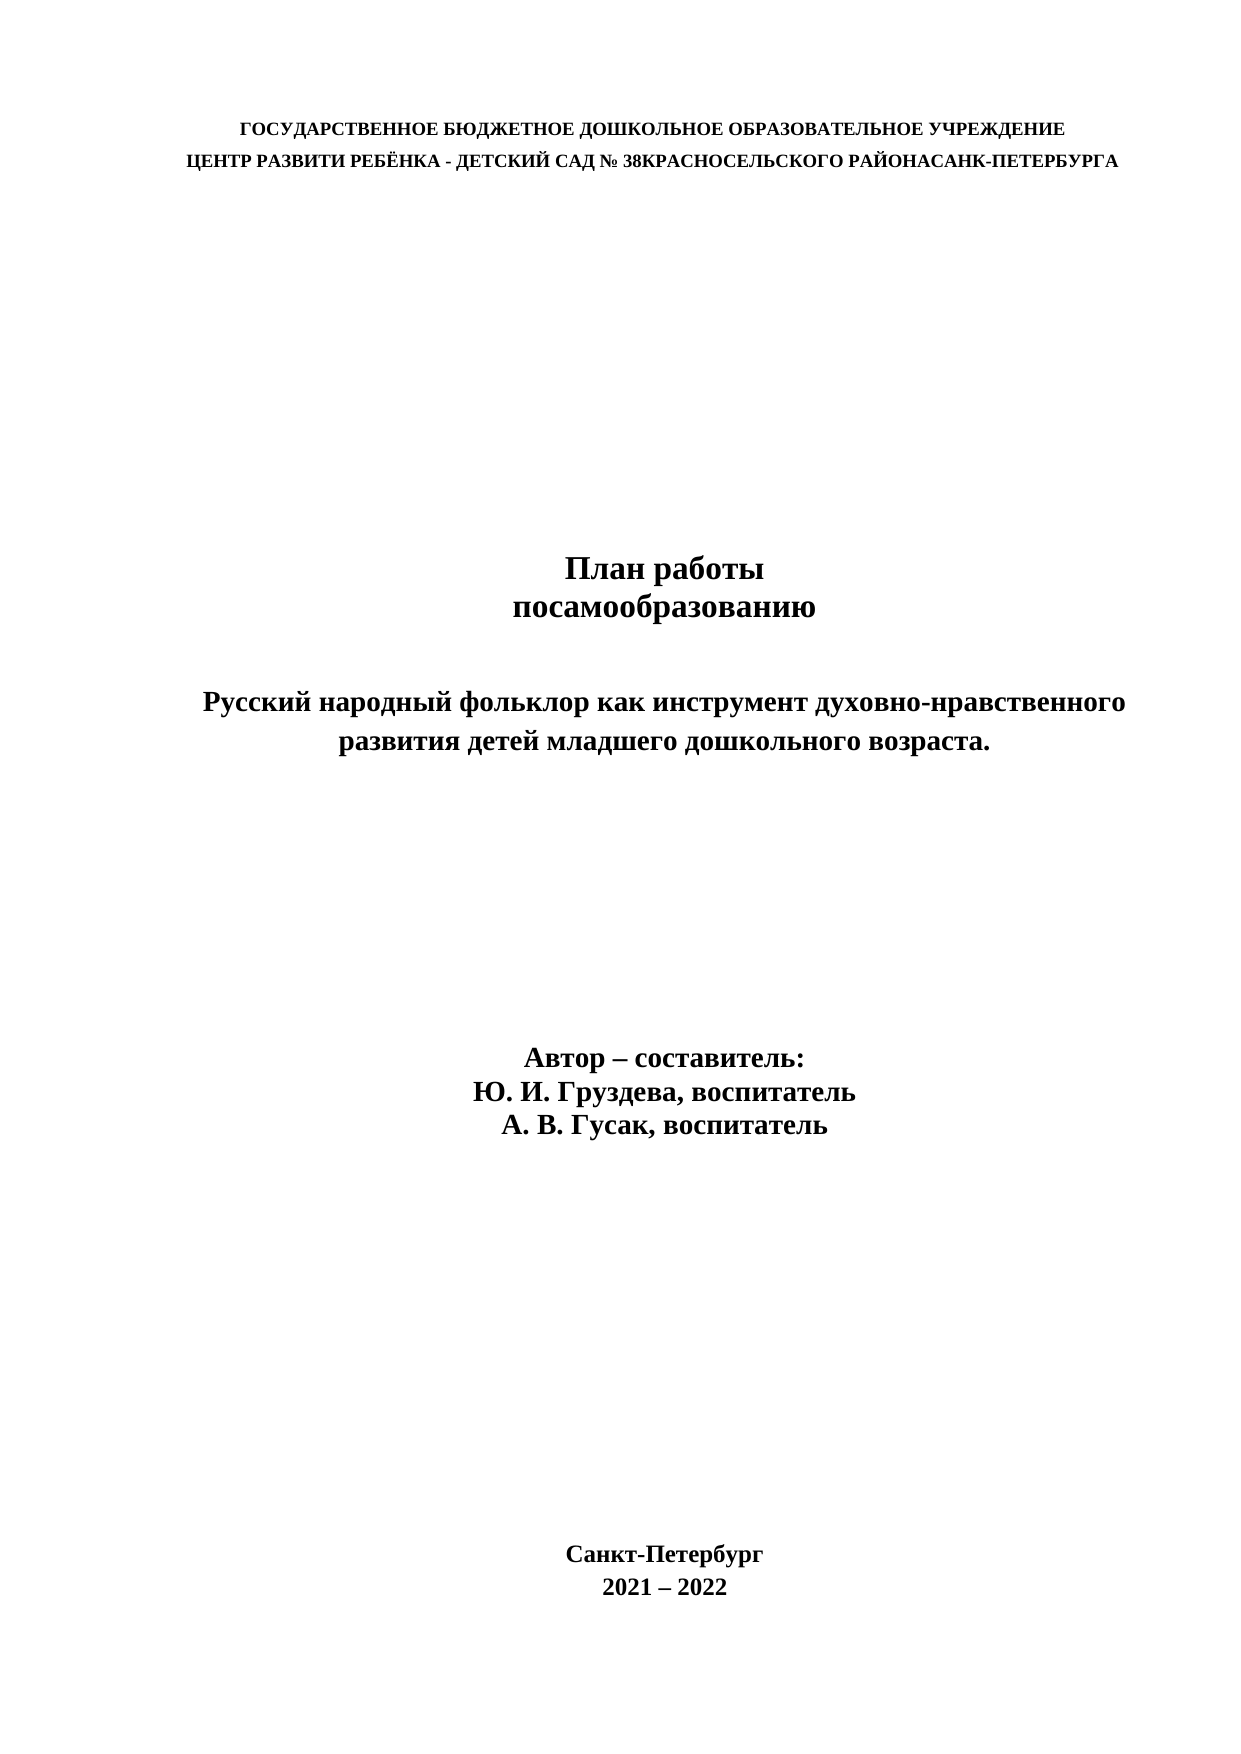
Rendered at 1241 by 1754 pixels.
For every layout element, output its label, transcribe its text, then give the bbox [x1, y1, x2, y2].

text посамообразованию [177, 586, 1152, 625]
text План работы [177, 548, 1152, 586]
text А. В. Гусак, воспитатель [177, 1107, 1152, 1141]
text Ю. И. Груздева, воспитатель [177, 1074, 1152, 1107]
text 2021 – 2022 [177, 1572, 1152, 1601]
text Русский народный фольклор как инструмент духовно-нравственного развития детей младшего дошкольного возраста. [177, 684, 1152, 756]
text ГОСУДАРСТВЕННОЕ БЮДЖЕТНОЕ ДОШКОЛЬНОЕ ОБРАЗОВАТЕЛЬНОЕ УЧРЕЖДЕНИЕ [177, 118, 1128, 140]
text Автор – составитель: [177, 1040, 1152, 1074]
text ЦЕНТР РАЗВИТИ РЕБЁНКА - ДЕТСКИЙ САД № 38КРАСНОСЕЛЬСКОГО РАЙОНАСАНК-ПЕТЕРБУРГА [177, 150, 1128, 172]
text Санкт-Петербург [177, 1539, 1152, 1568]
